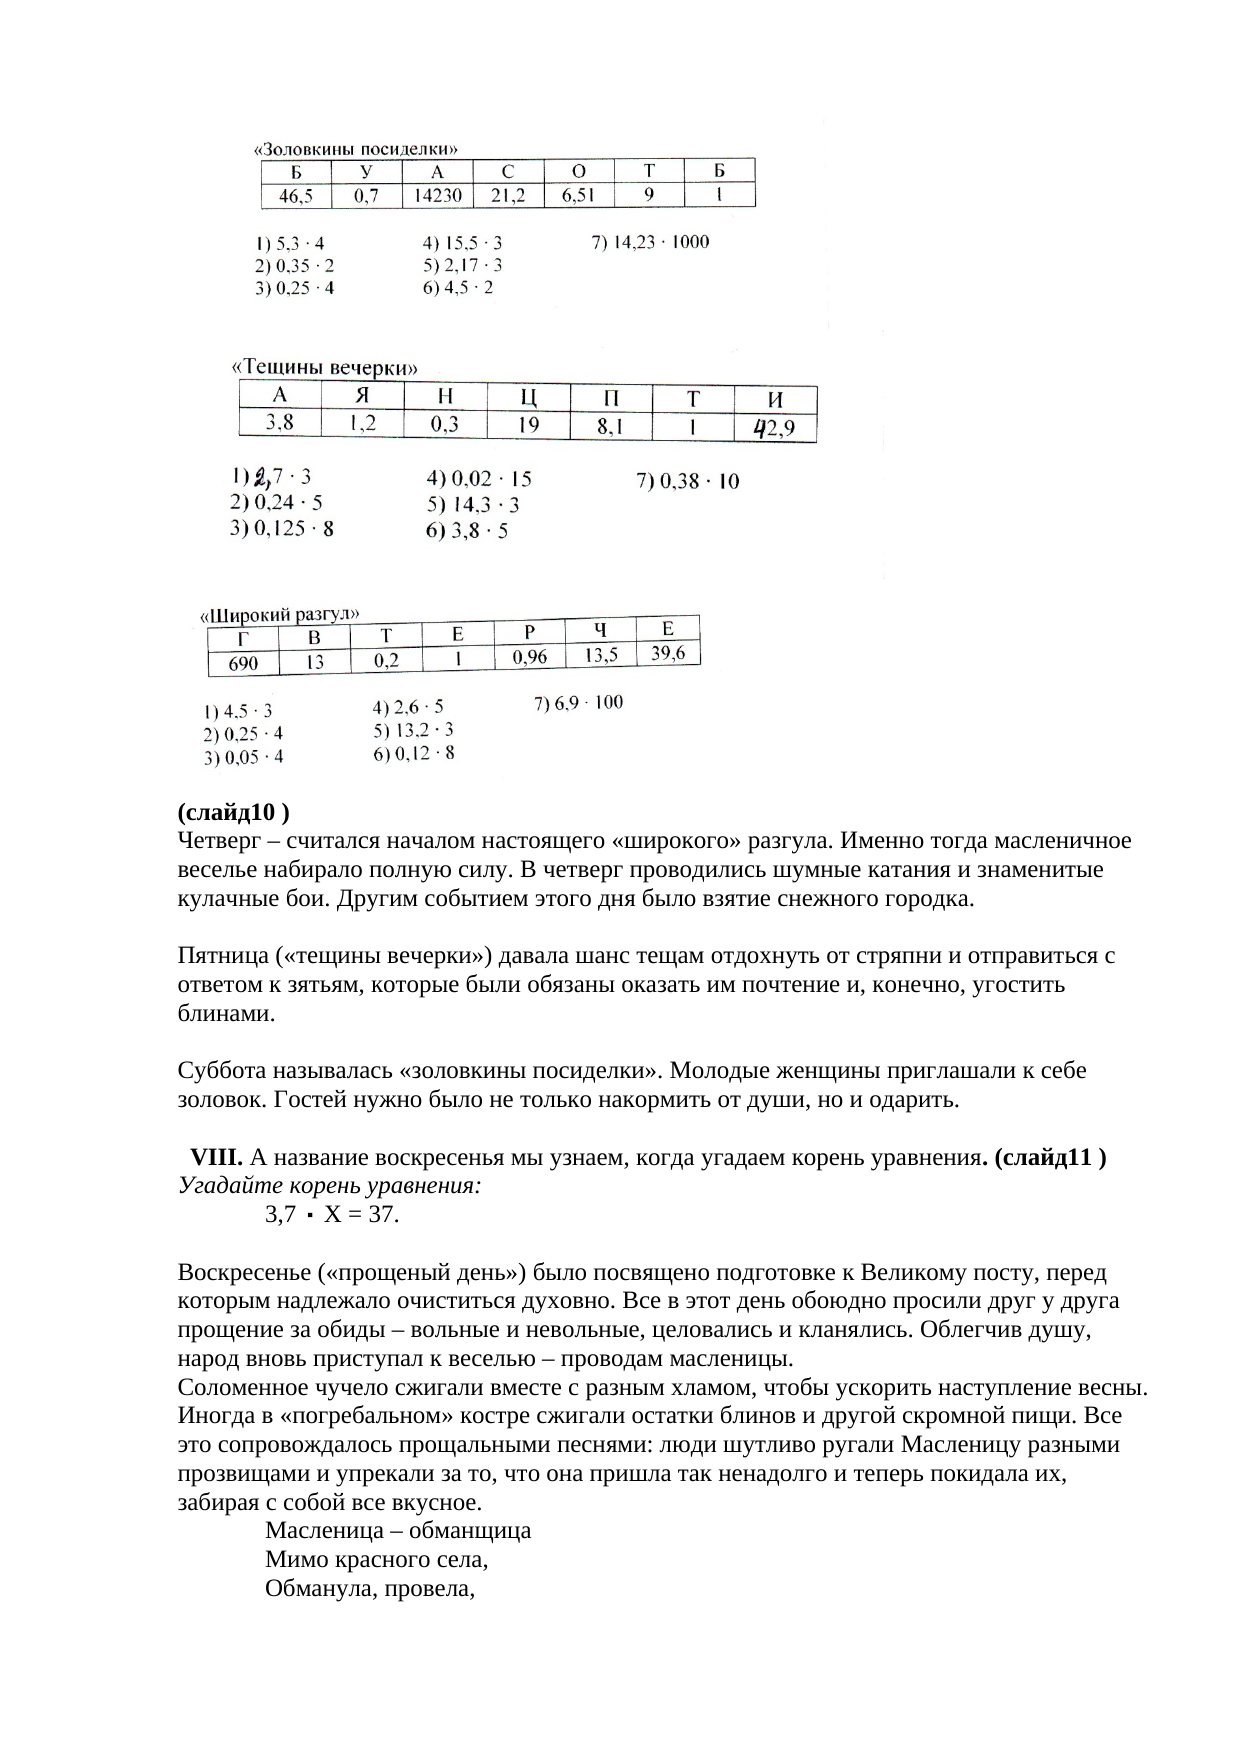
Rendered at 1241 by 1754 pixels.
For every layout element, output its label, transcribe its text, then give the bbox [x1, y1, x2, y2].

text (слайд10 ) [177, 797, 1152, 825]
text VIII. А название воскресенья мы узнаем, когда угадаем корень уравнения. (слайд11 ) [177, 1142, 1152, 1170]
picture [177, 118, 945, 797]
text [177, 1372, 1152, 1602]
text Угадайте корень уравнения: [177, 1170, 1152, 1199]
text Пятница («тещины вечерки») давала шанс тещам отдохнуть от стряпни и отправиться с ответом к зятьям, которые были обязаны оказать им почтение и, конечно, угостить блинами. [177, 940, 1152, 1027]
text Четверг – считался началом настоящего «широкого» разгула. Именно тогда масленичное веселье набирало полную силу. В четверг проводились шумные катания и знаменитые кулачные бои. Другим событием этого дня было взятие снежного городка. [177, 825, 1152, 912]
text Суббота называлась «золовкины посиделки». Молодые женщины приглашали к себе золовок. Гостей нужно было не только накормить от души, но и одарить. [177, 1055, 1152, 1113]
text 3,7 ٠ Х = 37. [177, 1199, 1152, 1228]
text Воскресенье («прощеный день») было посвящено подготовке к Великому посту, перед которым надлежало очиститься духовно. Все в этот день обоюдно просили друг у друга прощение за обиды – вольные и невольные, целовались и кланялись. Облегчив душу, народ вновь приступал к веселью – проводам масленицы. [177, 1257, 1152, 1372]
